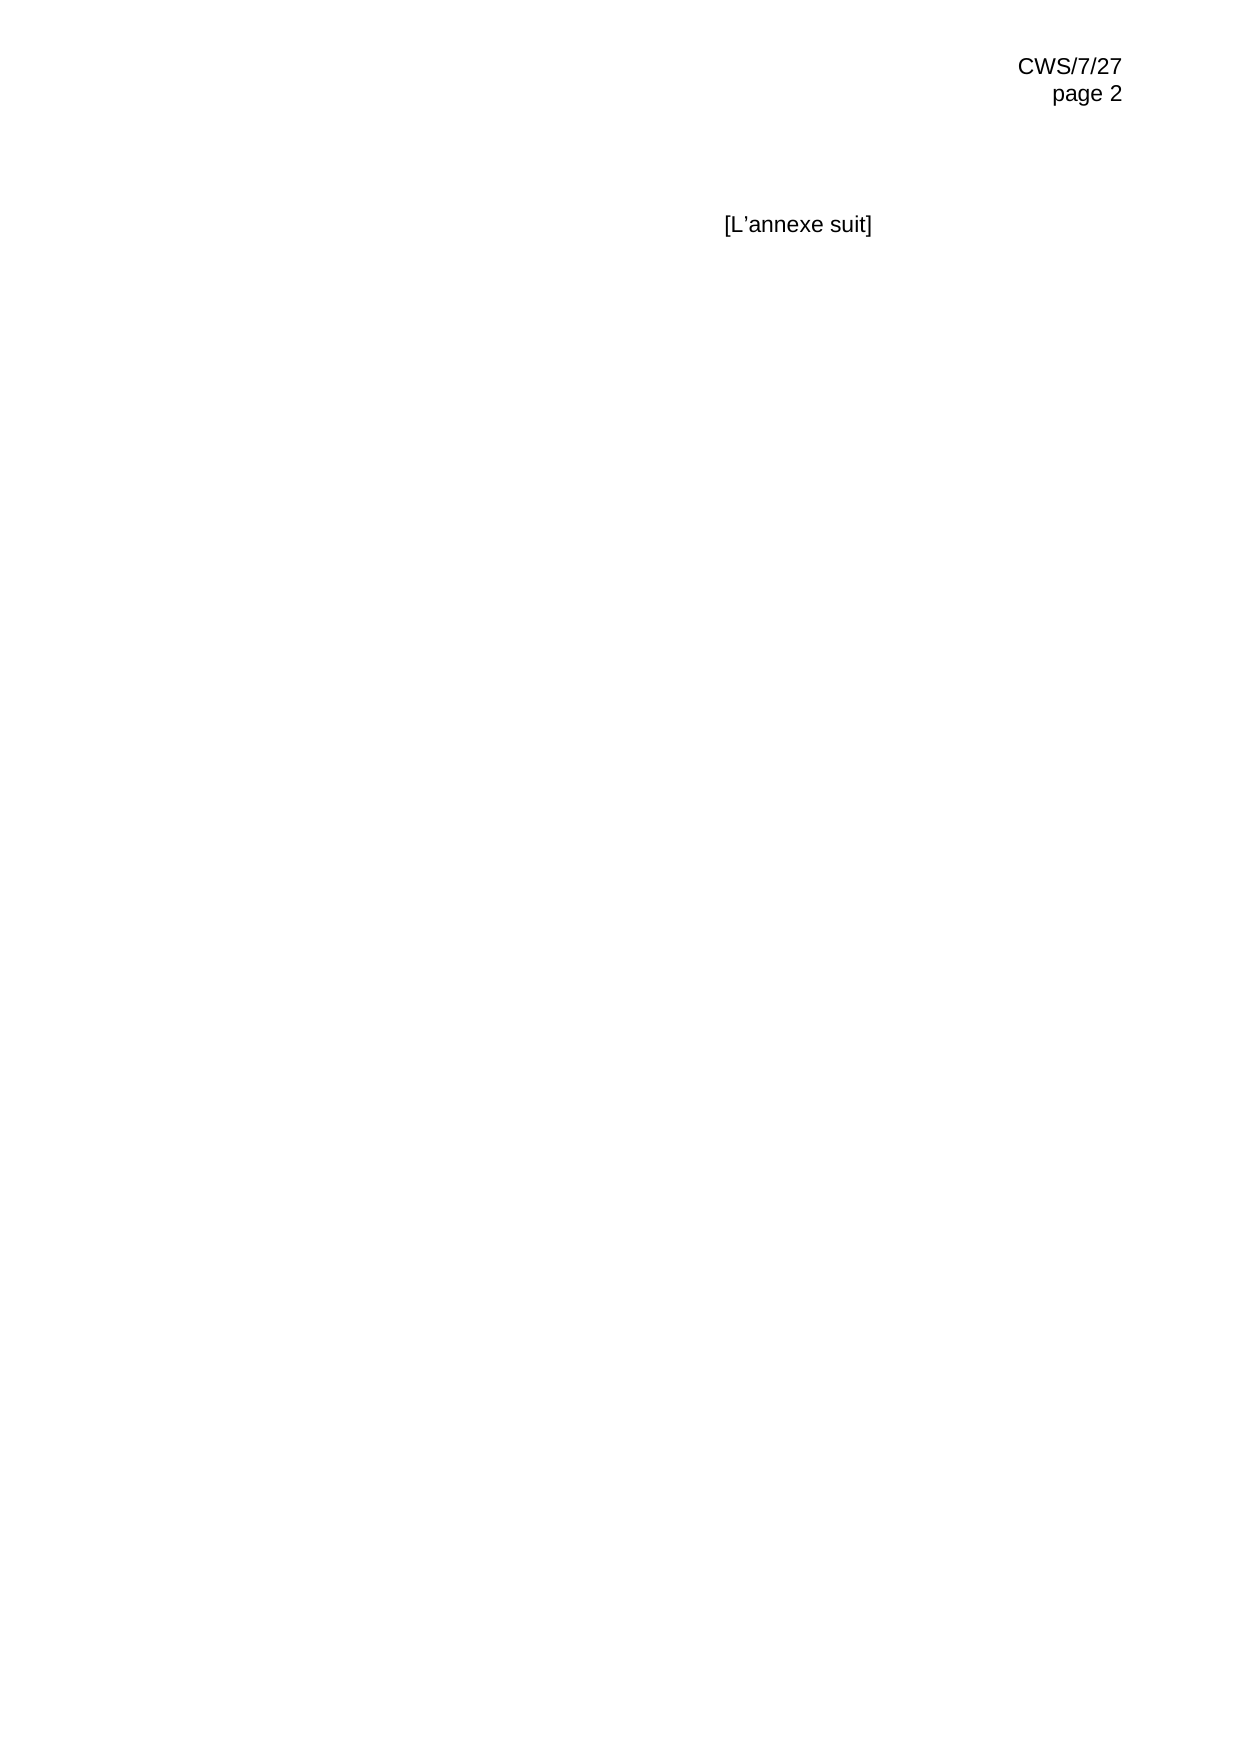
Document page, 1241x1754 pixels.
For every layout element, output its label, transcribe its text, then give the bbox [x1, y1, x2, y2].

text [L’annexe suit] [724, 211, 1122, 238]
